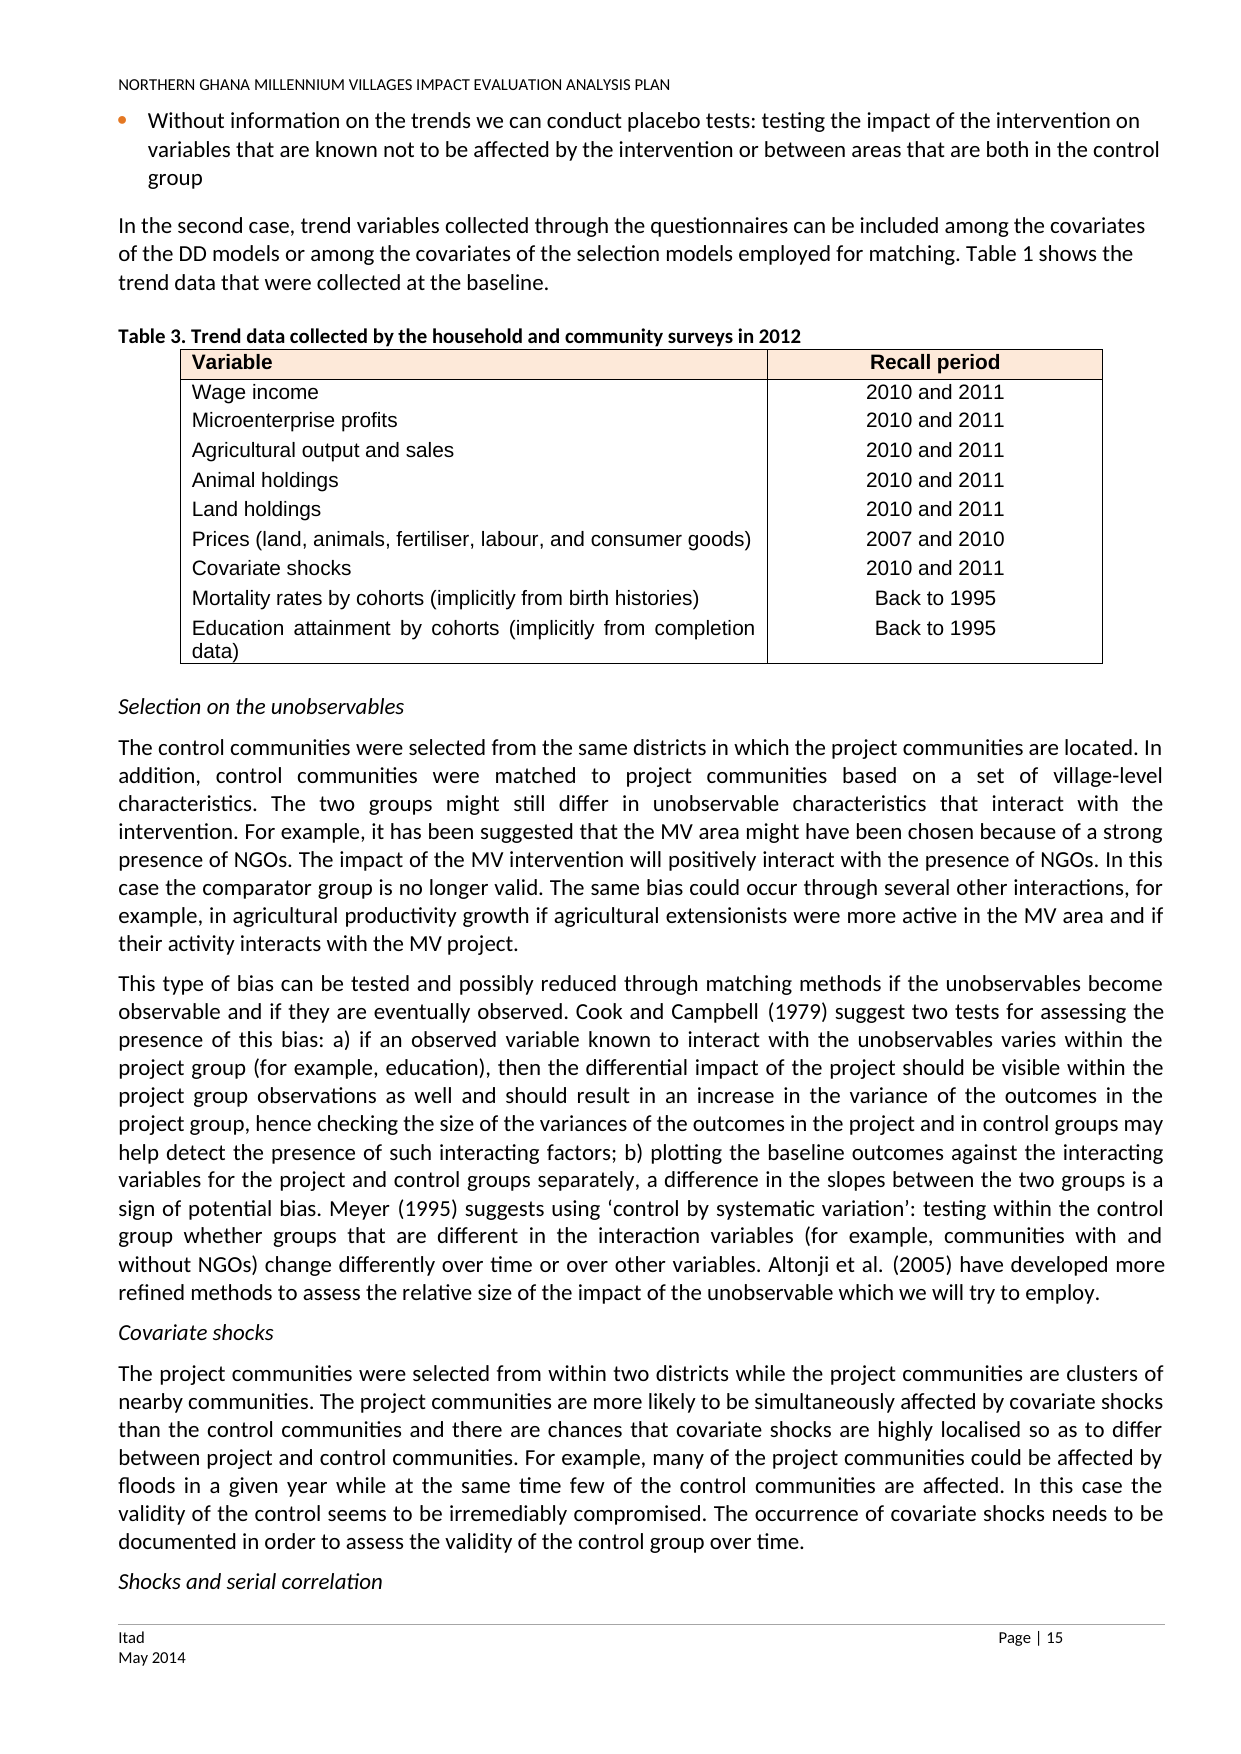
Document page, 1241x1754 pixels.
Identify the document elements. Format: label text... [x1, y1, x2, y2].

table_cell Agricultural output and sales [181, 438, 767, 467]
table_cell Covariate shocks [181, 556, 767, 586]
text Table 3. Trend data collected by the household and community surveys in 2012 [118, 324, 1165, 349]
text The project communities were selected from within two districts while the project communities are clusters of nearby communities. The project communities are more likely to be simultaneously affected by covariate shocks than the control communities and there are chances that covariate shocks are highly localised so as to differ between project and control communities. For example, many of the project communities could be affected by floods in a given year while at the same time few of the control communities are affected. In this case the validity of the control seems to be irremediably compromised. The occurrence of covariate shocks needs to be documented in order to assess the validity of the control group over time. [118, 1359, 1165, 1555]
table_cell 2010 and 2011 [768, 556, 1102, 586]
text Covariate shocks [118, 1318, 1165, 1346]
table_cell Education attainment by cohorts (implicitly from completion data) [181, 615, 767, 663]
table_cell 2010 and 2011 [768, 408, 1102, 438]
table_cell 2007 and 2010 [768, 527, 1102, 556]
table_cell Wage income [181, 380, 767, 408]
table_cell Mortality rates by cohorts (implicitly from birth histories) [181, 586, 767, 615]
table_cell 2010 and 2011 [768, 380, 1102, 408]
text Selection on the unobservables [118, 692, 1165, 720]
table_header Recall period [768, 350, 1102, 379]
table_cell Land holdings [181, 497, 767, 527]
text Without information on the trends we can conduct placebo tests: testing the impact of the intervention on variables that are known not to be affected by the intervention or between areas that are both in the control group [118, 107, 1165, 191]
text Shocks and serial correlation [118, 1567, 1165, 1595]
table_cell 2010 and 2011 [768, 438, 1102, 467]
table_cell Back to 1995 [768, 615, 1102, 663]
table_cell 2010 and 2011 [768, 497, 1102, 527]
table_cell Animal holdings [181, 468, 767, 497]
table_header Variable [181, 350, 767, 379]
table_cell 2010 and 2011 [768, 468, 1102, 497]
text The control communities were selected from the same districts in which the project communities are located. In addition, control communities were matched to project communities based on a set of village-level characteristics. The two groups might still differ in unobservable characteristics that interact with the intervention. For example, it has been suggested that the MV area might have been chosen because of a strong presence of NGOs. The impact of the MV intervention will positively interact with the presence of NGOs. In this case the comparator group is no longer valid. The same bias could occur through several other interactions, for example, in agricultural productivity growth if agricultural extensionists were more active in the MV area and if their activity interacts with the MV project. [118, 733, 1165, 957]
text In the second case, trend variables collected through the questionnaires can be included among the covariates of the DD models or among the covariates of the selection models employed for matching. Table 1 shows the trend data that were collected at the baseline. [118, 212, 1165, 296]
table_cell Microenterprise profits [181, 408, 767, 438]
text This type of bias can be tested and possibly reduced through matching methods if the unobservables become observable and if they are eventually observed. Cook and Campbell (1979) suggest two tests for assessing the presence of this bias: a) if an observed variable known to interact with the unobservables varies within the project group (for example, education), then the differential impact of the project should be visible within the project group observations as well and should result in an increase in the variance of the outcomes in the project group, hence checking the size of the variances of the outcomes in the project and in control groups may help detect the presence of such interacting factors; b) plotting the baseline outcomes against the interacting variables for the project and control groups separately, a difference in the slopes between the two groups is a sign of potential bias. Meyer (1995) suggests using ‘control by systematic variation’: testing within the control group whether groups that are different in the interaction variables (for example, communities with and without NGOs) change differently over time or over other variables. Altonji et al. (2005) have developed more refined methods to assess the relative size of the impact of the unobservable which we will try to employ. [118, 969, 1165, 1306]
table_cell Prices (land, animals, fertiliser, labour, and consumer goods) [181, 527, 767, 556]
table_cell Back to 1995 [768, 586, 1102, 615]
